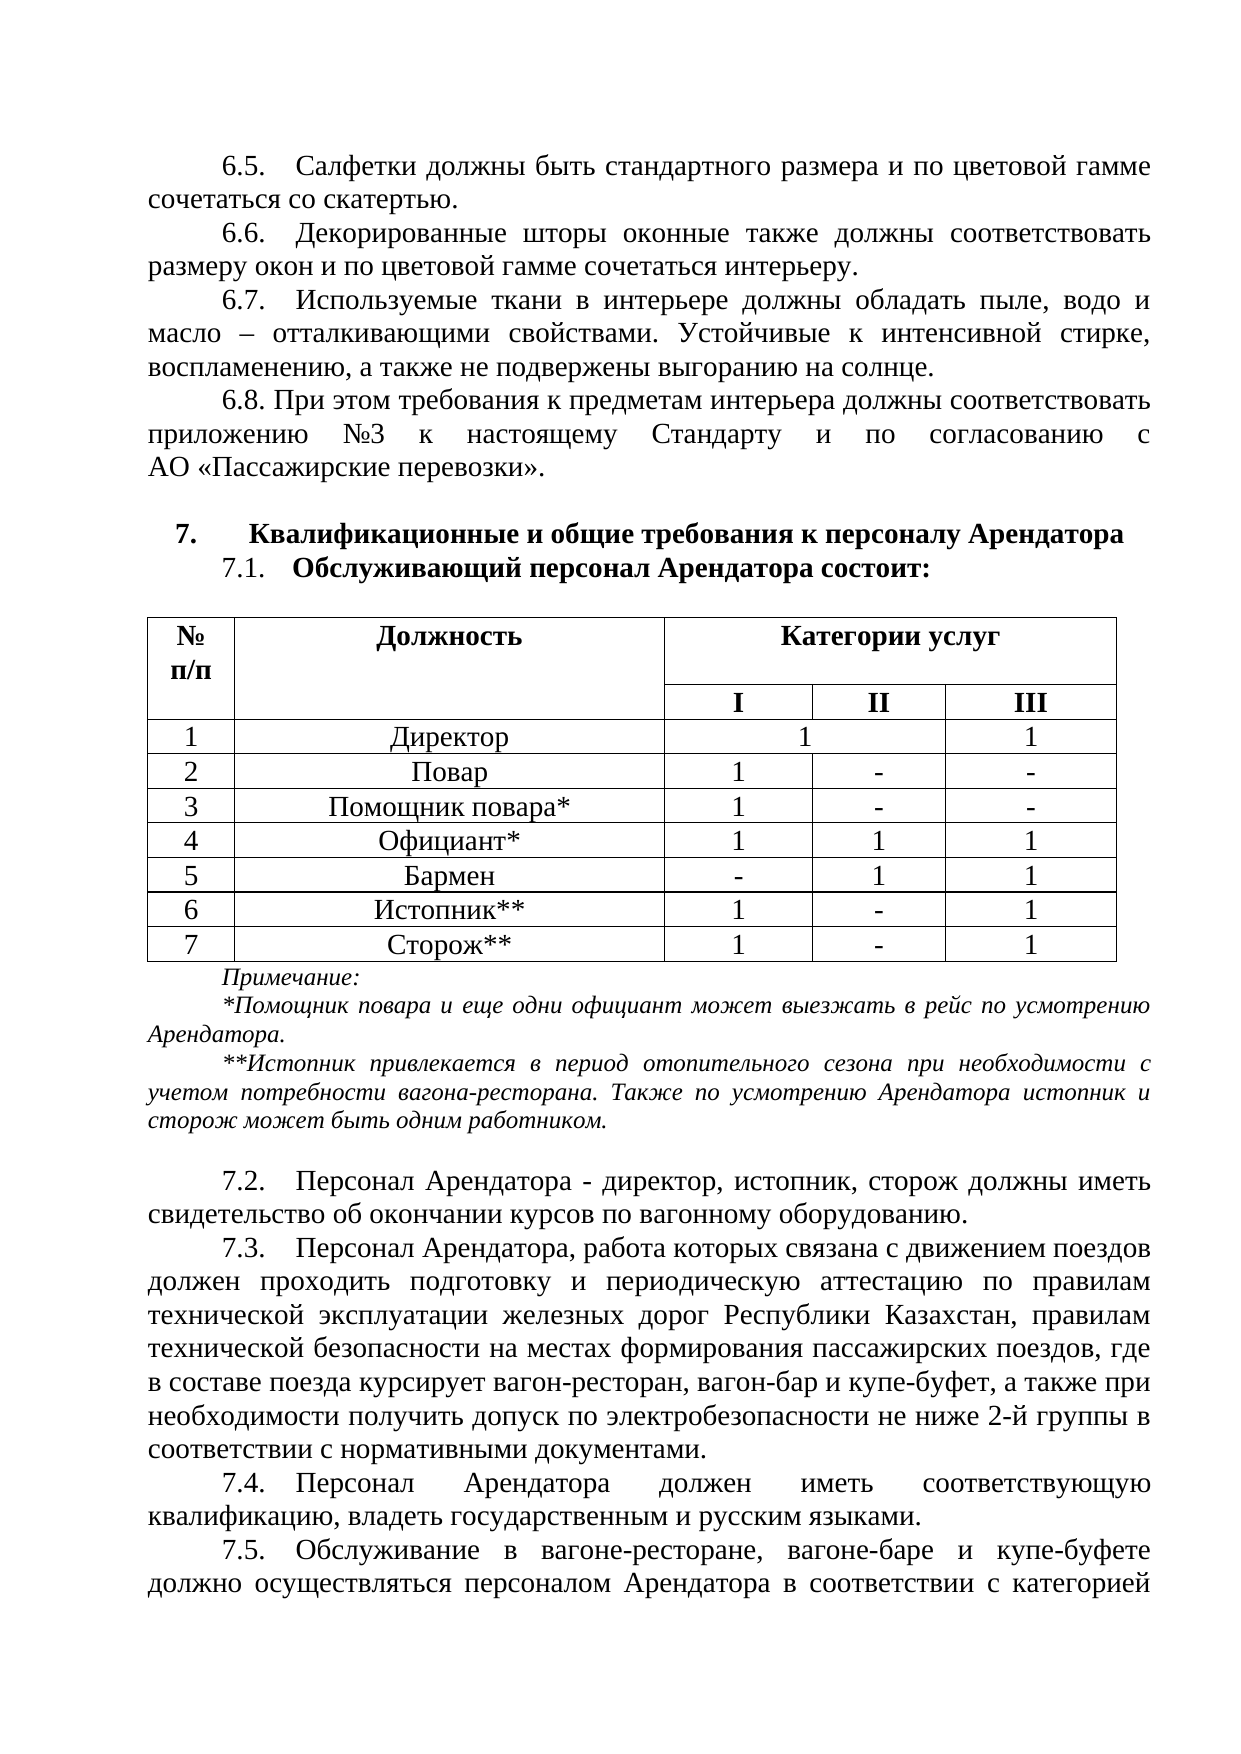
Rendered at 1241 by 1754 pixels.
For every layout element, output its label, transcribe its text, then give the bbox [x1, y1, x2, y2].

table_cell II [813, 685, 945, 718]
table_cell - [813, 927, 945, 961]
table_cell Сторож** [235, 927, 664, 961]
table_header Категории услуг [665, 618, 1116, 684]
table_cell 1 [946, 858, 1116, 891]
table_cell 7 [148, 927, 234, 961]
table_cell 1 [665, 754, 812, 788]
list При этом требования к предметам интерьера должны соответствовать приложению №3 к настоящему Стандарту и по согласованию с АО «Пассажирские перевозки». [148, 449, 1152, 483]
table_cell Официант* [235, 823, 664, 857]
table_cell 3 [148, 789, 234, 822]
table_cell 1 [665, 789, 812, 822]
table_cell 4 [148, 823, 234, 857]
list Персонал Арендатора, работа которых связана с движением поездов должен проходить подготовку и периодическую аттестацию по правилам технической эксплуатации железных дорог Республики Казахстан, правилам технической безопасности на местах формирования пассажирских поездов, где в составе поезда курсирует вагон-ресторан, вагон-бар и купе-буфет, а также при необходимости получить допуск по электробезопасности не ниже 2-й группы в соответствии с нормативными документами. [148, 1230, 1152, 1465]
table_cell 1 [665, 893, 812, 926]
table_cell 1 [946, 720, 1116, 753]
table_cell 2 [148, 754, 234, 788]
table_cell Бармен [235, 858, 664, 891]
table_cell Истопник** [235, 893, 664, 926]
table_cell 1 [665, 720, 945, 753]
list Персонал Арендатора - директор, истопник, сторож должны иметь свидетельство об окончании курсов по вагонному оборудованию. [148, 1163, 1152, 1230]
table_cell 1 [148, 720, 234, 753]
table_cell - [946, 789, 1116, 822]
text **Истопник привлекается в период отопительного сезона при необходимости с учетом потребности вагона-ресторана. Также по усмотрению Арендатора истопник и сторож может быть одним работником. [148, 1048, 1152, 1134]
table_cell III [946, 685, 1116, 718]
list При этом требования к предметам интерьера должны соответствовать приложению №3 к настоящему Стандарту и по согласованию с АО «Пассажирские перевозки». [148, 382, 1152, 416]
table_cell 1 [813, 858, 945, 891]
table_cell 1 [813, 823, 945, 857]
table_cell Помощник повара* [235, 789, 664, 822]
text *Помощник повара и еще одни официант может выезжать в рейс по усмотрению Арендатора. [148, 990, 1152, 1048]
list Салфетки должны быть стандартного размера и по цветовой гамме сочетаться со скатертью. [148, 148, 1152, 215]
table_cell 6 [148, 893, 234, 926]
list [148, 1532, 1152, 1599]
table_cell 1 [665, 927, 812, 961]
table_cell 1 [946, 927, 1116, 961]
table_header Должность [235, 618, 664, 718]
table_cell 1 [946, 893, 1116, 926]
table_cell - [813, 754, 945, 788]
list Декорированные шторы оконные также должны соответствовать размеру окон и по цветовой гамме сочетаться интерьеру. [148, 215, 1152, 282]
table_cell - [946, 754, 1116, 788]
table_cell Повар [235, 754, 664, 788]
table_cell - [813, 893, 945, 926]
table_cell - [665, 858, 812, 891]
table_header № п/п [148, 618, 234, 718]
table_cell I [665, 685, 812, 718]
list Квалификационные и общие требования к персоналу Арендатора [148, 517, 1152, 550]
list Персонал Арендатора должен иметь соответствующую квалификацию, владеть государственным и русским языками. [148, 1465, 1152, 1532]
list Используемые ткани в интерьере должны обладать пыле, водо и масло – отталкивающими свойствами. Устойчивые к интенсивной стирке, воспламенению, а также не подвержены выгоранию на солнце. [148, 282, 1152, 382]
table_cell - [813, 789, 945, 822]
list Обслуживающий персонал Арендатора состоит: [221, 550, 1152, 584]
table_cell Директор [235, 720, 664, 753]
text Примечание: [148, 962, 1152, 990]
table_cell 1 [946, 823, 1116, 857]
table_cell 1 [665, 823, 812, 857]
table_cell 5 [148, 858, 234, 891]
